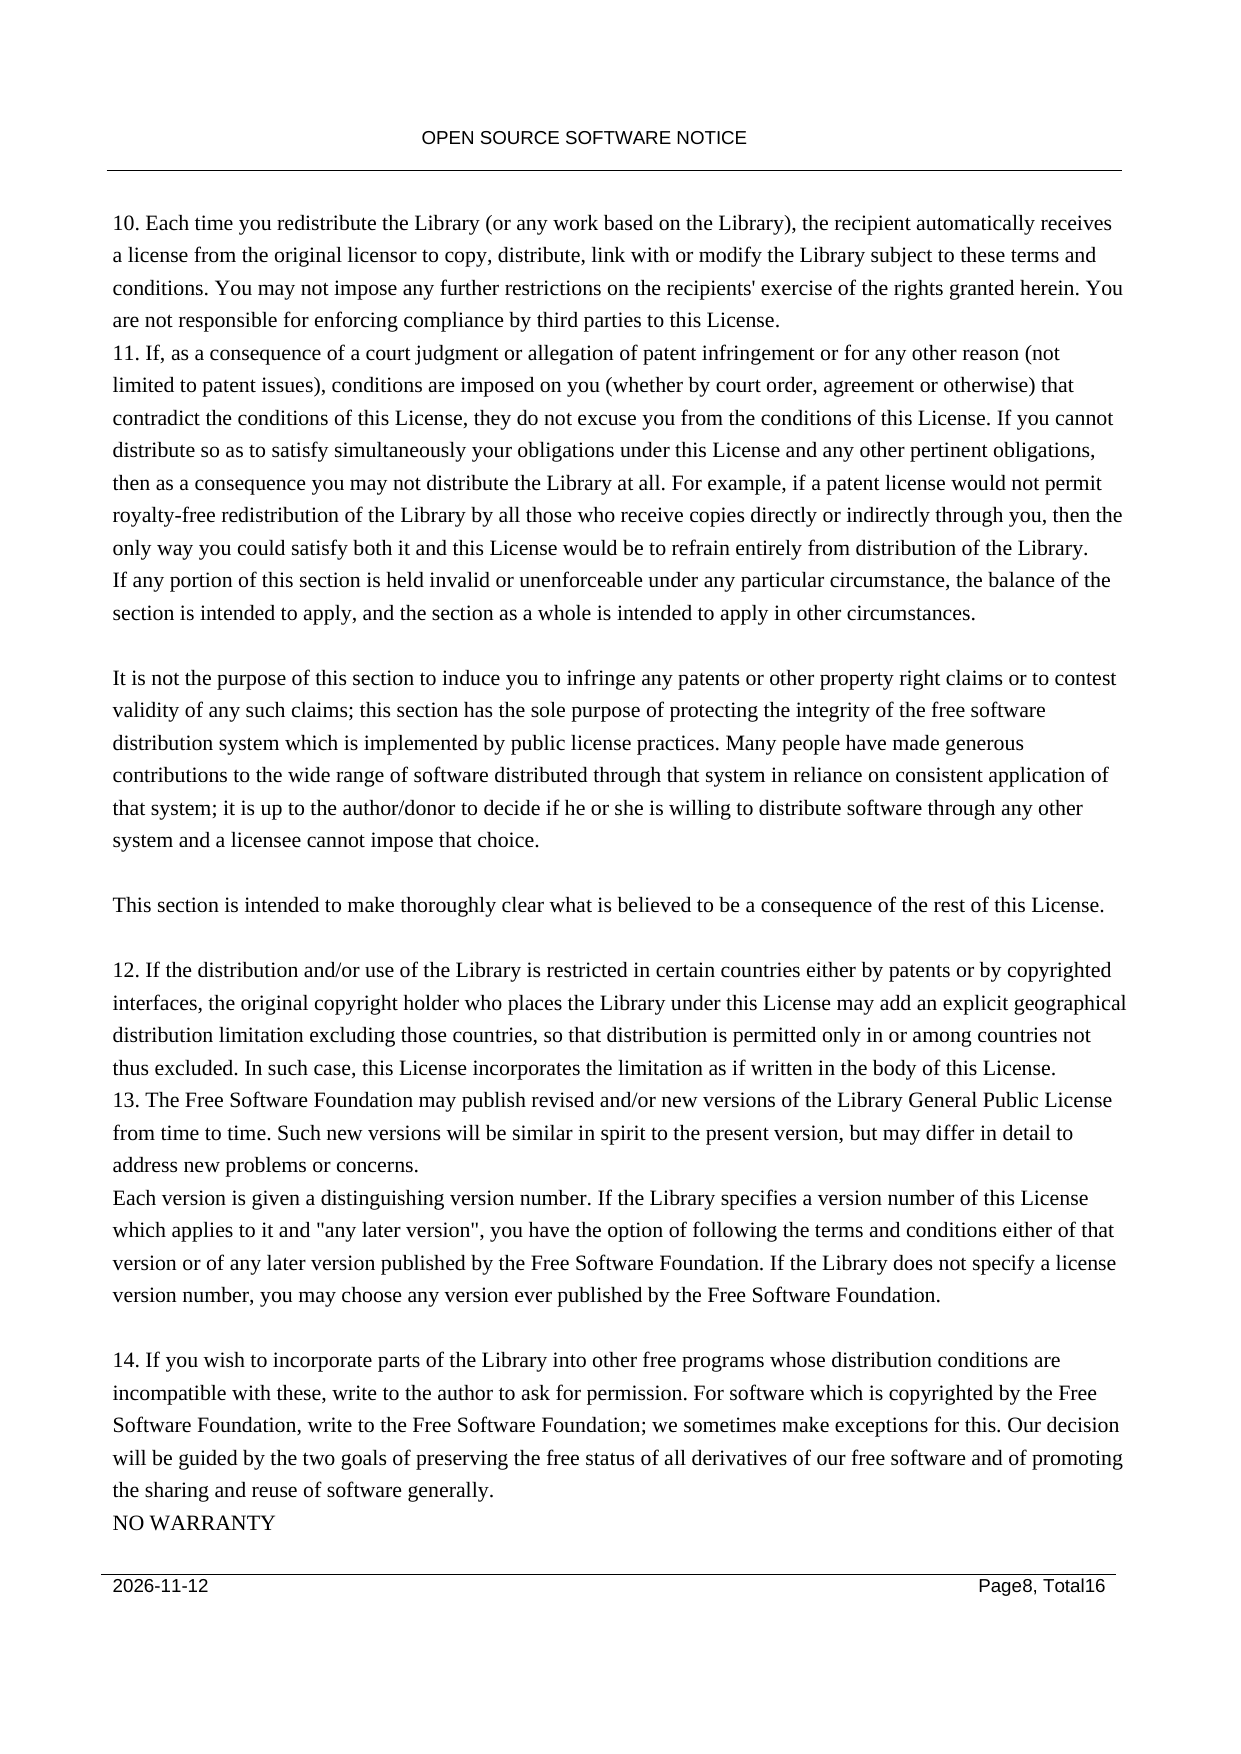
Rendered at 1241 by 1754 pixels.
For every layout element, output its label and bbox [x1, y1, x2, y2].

text [112, 206, 1128, 1539]
